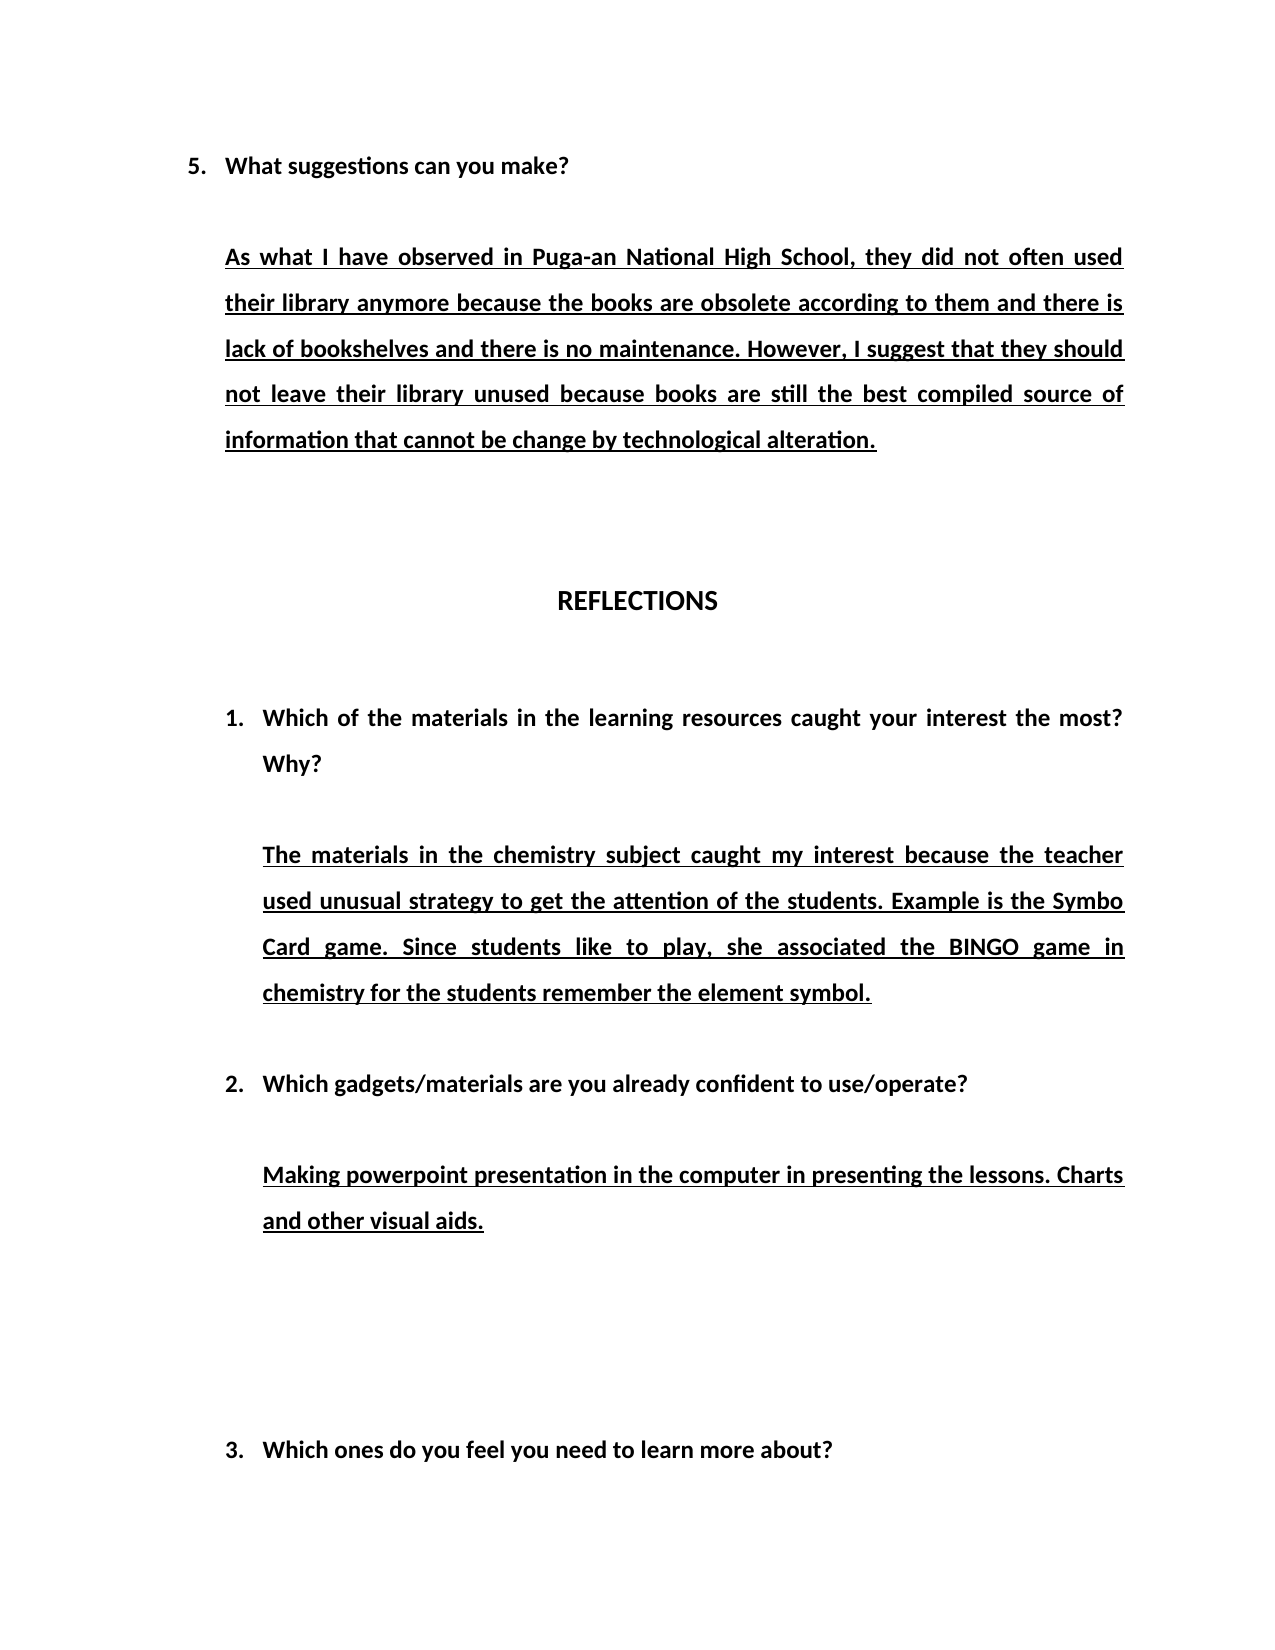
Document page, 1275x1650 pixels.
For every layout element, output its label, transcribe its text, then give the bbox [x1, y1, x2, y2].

text REFLECTIONS [150, 582, 1125, 618]
list Which ones do you feel you need to learn more about? [225, 1434, 1125, 1464]
list What suggestions can you make? [187, 150, 1125, 181]
list The materials in the chemistry subject caught my interest because the teacher used unusual strategy to get the attention of the students. Example is the Symbo Card game. Since students like to play, she associated the BINGO game in chemistry for the students remember the element symbol. [262, 912, 1125, 957]
list Making powerpoint presentation in the computer in presenting the lessons. Charts and other visual aids. [262, 1187, 1125, 1236]
list Which gadgets/materials are you already confident to use/operate? [225, 1068, 1125, 1099]
list Making powerpoint presentation in the computer in presenting the lessons. Charts and other visual aids. [262, 1160, 1125, 1186]
list As what I have observed in Puga-an National High School, they did not often used their library anymore because the books are obsolete according to them and there is lack of bookshelves and there is no maintenance. However, I suggest that they should not leave their library unused because books are still the best compiled source of information that cannot be change by technological alteration. [225, 361, 1125, 405]
list The materials in the chemistry subject caught my interest because the teacher used unusual strategy to get the attention of the students. Example is the Symbo Card game. Since students like to play, she associated the BINGO game in chemistry for the students remember the element symbol. [262, 839, 1125, 911]
list The materials in the chemistry subject caught my interest because the teacher used unusual strategy to get the attention of the students. Example is the Symbo Card game. Since students like to play, she associated the BINGO game in chemistry for the students remember the element symbol. [262, 958, 1125, 1007]
list As what I have observed in Puga-an National High School, they did not often used their library anymore because the books are obsolete according to them and there is lack of bookshelves and there is no maintenance. However, I suggest that they should not leave their library unused because books are still the best compiled source of information that cannot be change by technological alteration. [225, 241, 1125, 359]
list Which of the materials in the learning resources caught your interest the most? Why? [225, 702, 1125, 779]
list As what I have observed in Puga-an National High School, they did not often used their library anymore because the books are obsolete according to them and there is lack of bookshelves and there is no maintenance. However, I suggest that they should not leave their library unused because books are still the best compiled source of information that cannot be change by technological alteration. [225, 406, 1125, 455]
